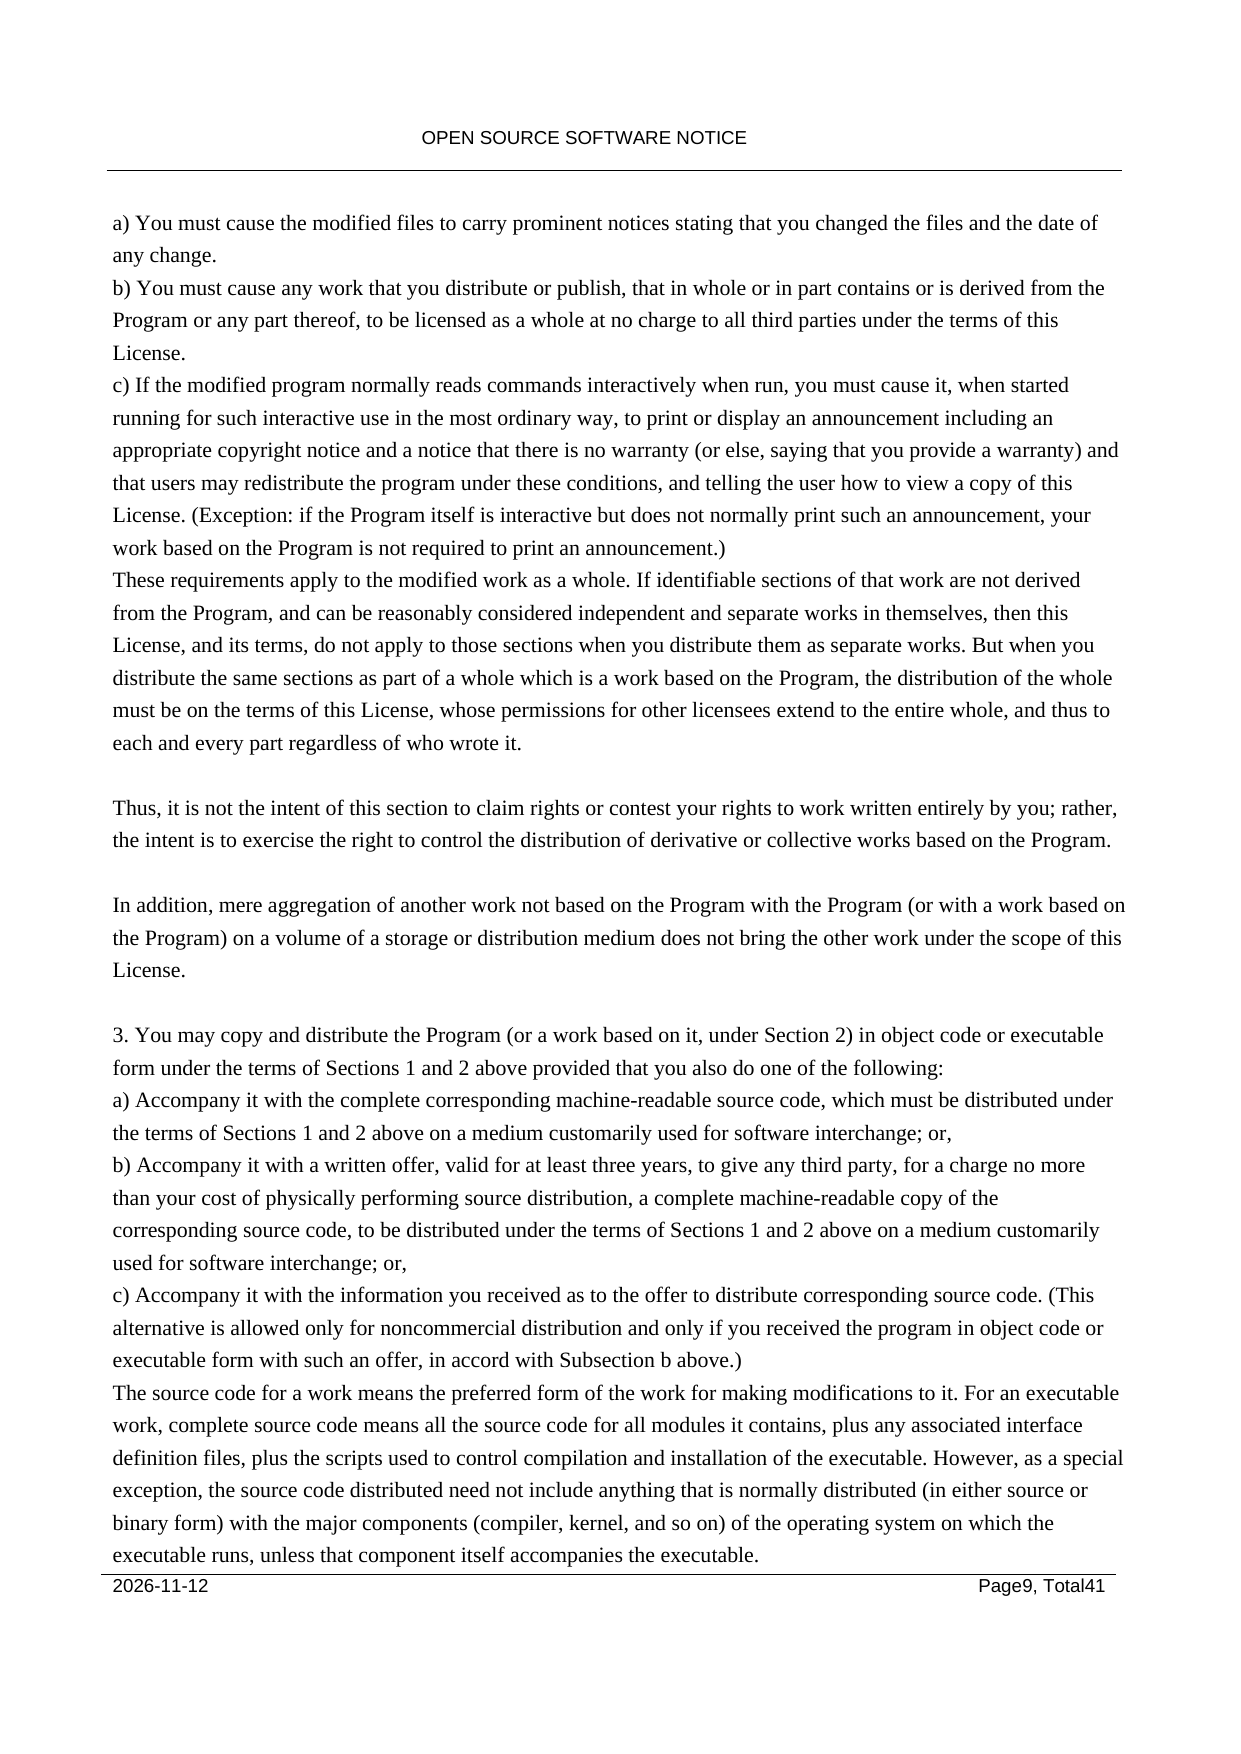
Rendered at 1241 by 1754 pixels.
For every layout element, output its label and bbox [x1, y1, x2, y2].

text [112, 206, 1128, 1571]
